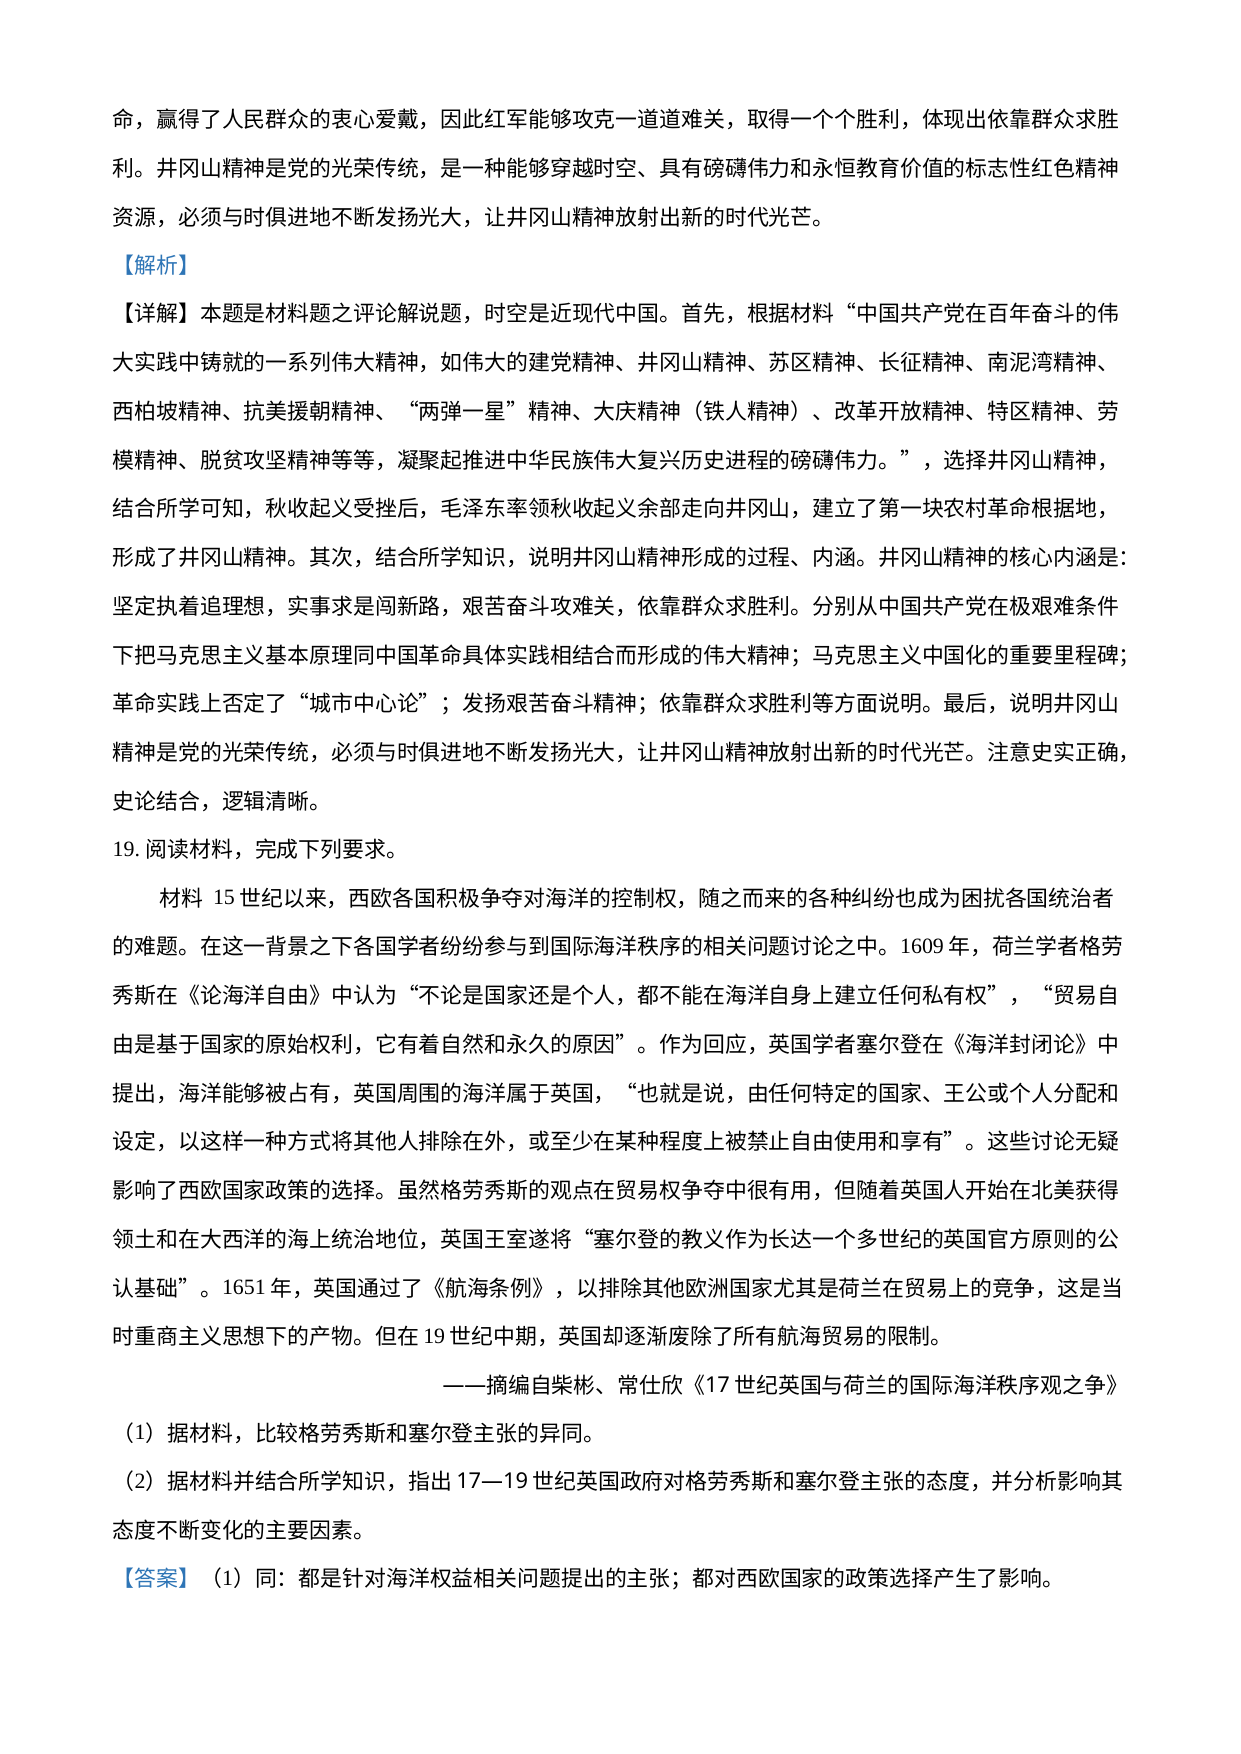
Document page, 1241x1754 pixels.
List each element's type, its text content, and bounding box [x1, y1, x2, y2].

text ——摘编自柴彬、常仕欣《17世纪英国与荷兰的国际海洋秩序观之争》 [112, 1367, 1128, 1400]
text 【答案】（1）同：都是针对海洋权益相关问题提出的主张；都对西欧国家的政策选择产生了影响。 [112, 1561, 1128, 1593]
text 材料 15世纪以来，西欧各国积极争夺对海洋的控制权，随之而来的各种纠纷也成为困扰各国统治者的难题。在这一背景之下各国学者纷纷参与到国际海洋秩序的相关问题讨论之中。1609年，荷兰学者格劳秀斯在《论海洋自由》中认为“不论是国家还是个人，都不能在海洋自身上建立任何私有权”，“贸易自由是基于国家的原始权利，它有着自然和永久的原因”。作为回应，英国学者塞尔登在《海洋封闭论》中提出，海洋能够被占有，英国周围的海洋属于英国，“也就是说，由任何特定的国家、王公或个人分配和设定，以这样一种方式将其他人排除在外，或至少在某种程度上被禁止自由使用和享有”。这些讨论无疑影响了西欧国家政策的选择。虽然格劳秀斯的观点在贸易权争夺中很有用，但随着英国人开始在北美获得领土和在大西洋的海上统治地位，英国王室遂将“塞尔登的教义作为长达一个多世纪的英国官方原则的公认基础”。1651年，英国通过了《航海条例》，以排除其他欧洲国家尤其是荷兰在贸易上的竞争，这是当时重商主义思想下的产物。但在19世纪中期，英国却逐渐废除了所有航海贸易的限制。 [112, 880, 1128, 1351]
text 19. 阅读材料，完成下列要求。 [112, 832, 1128, 864]
text （1）据材料，比较格劳秀斯和塞尔登主张的异同。 [112, 1416, 1128, 1448]
text 【解析】 [112, 248, 1128, 280]
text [112, 102, 1128, 232]
text 【详解】本题是材料题之评论解说题，时空是近现代中国。首先，根据材料“中国共产党在百年奋斗的伟大实践中铸就的一系列伟大精神，如伟大的建党精神、井冈山精神、苏区精神、长征精神、南泥湾精神、西柏坡精神、抗美援朝精神、“两弹一星”精神、大庆精神（铁人精神）、改革开放精神、特区精神、劳模精神、脱贫攻坚精神等等，凝聚起推进中华民族伟大复兴历史进程的磅礴伟力。”，选择井冈山精神，结合所学可知，秋收起义受挫后，毛泽东率领秋收起义余部走向井冈山，建立了第一块农村革命根据地，形成了井冈山精神。其次，结合所学知识，说明井冈山精神形成的过程、内涵。井冈山精神的核心内涵是：坚定执着追理想，实事求是闯新路，艰苦奋斗攻难关，依靠群众求胜利。分别从中国共产党在极艰难条件下把马克思主义基本原理同中国革命具体实践相结合而形成的伟大精神；马克思主义中国化的重要里程碑；革命实践上否定了“城市中心论”；发扬艰苦奋斗精神；依靠群众求胜利等方面说明。最后，说明井冈山精神是党的光荣传统，必须与时俱进地不断发扬光大，让井冈山精神放射出新的时代光芒。注意史实正确，史论结合，逻辑清晰。 [112, 296, 1128, 816]
text （2）据材料并结合所学知识，指出17—19世纪英国政府对格劳秀斯和塞尔登主张的态度，并分析影响其态度不断变化的主要因素。 [112, 1464, 1128, 1545]
